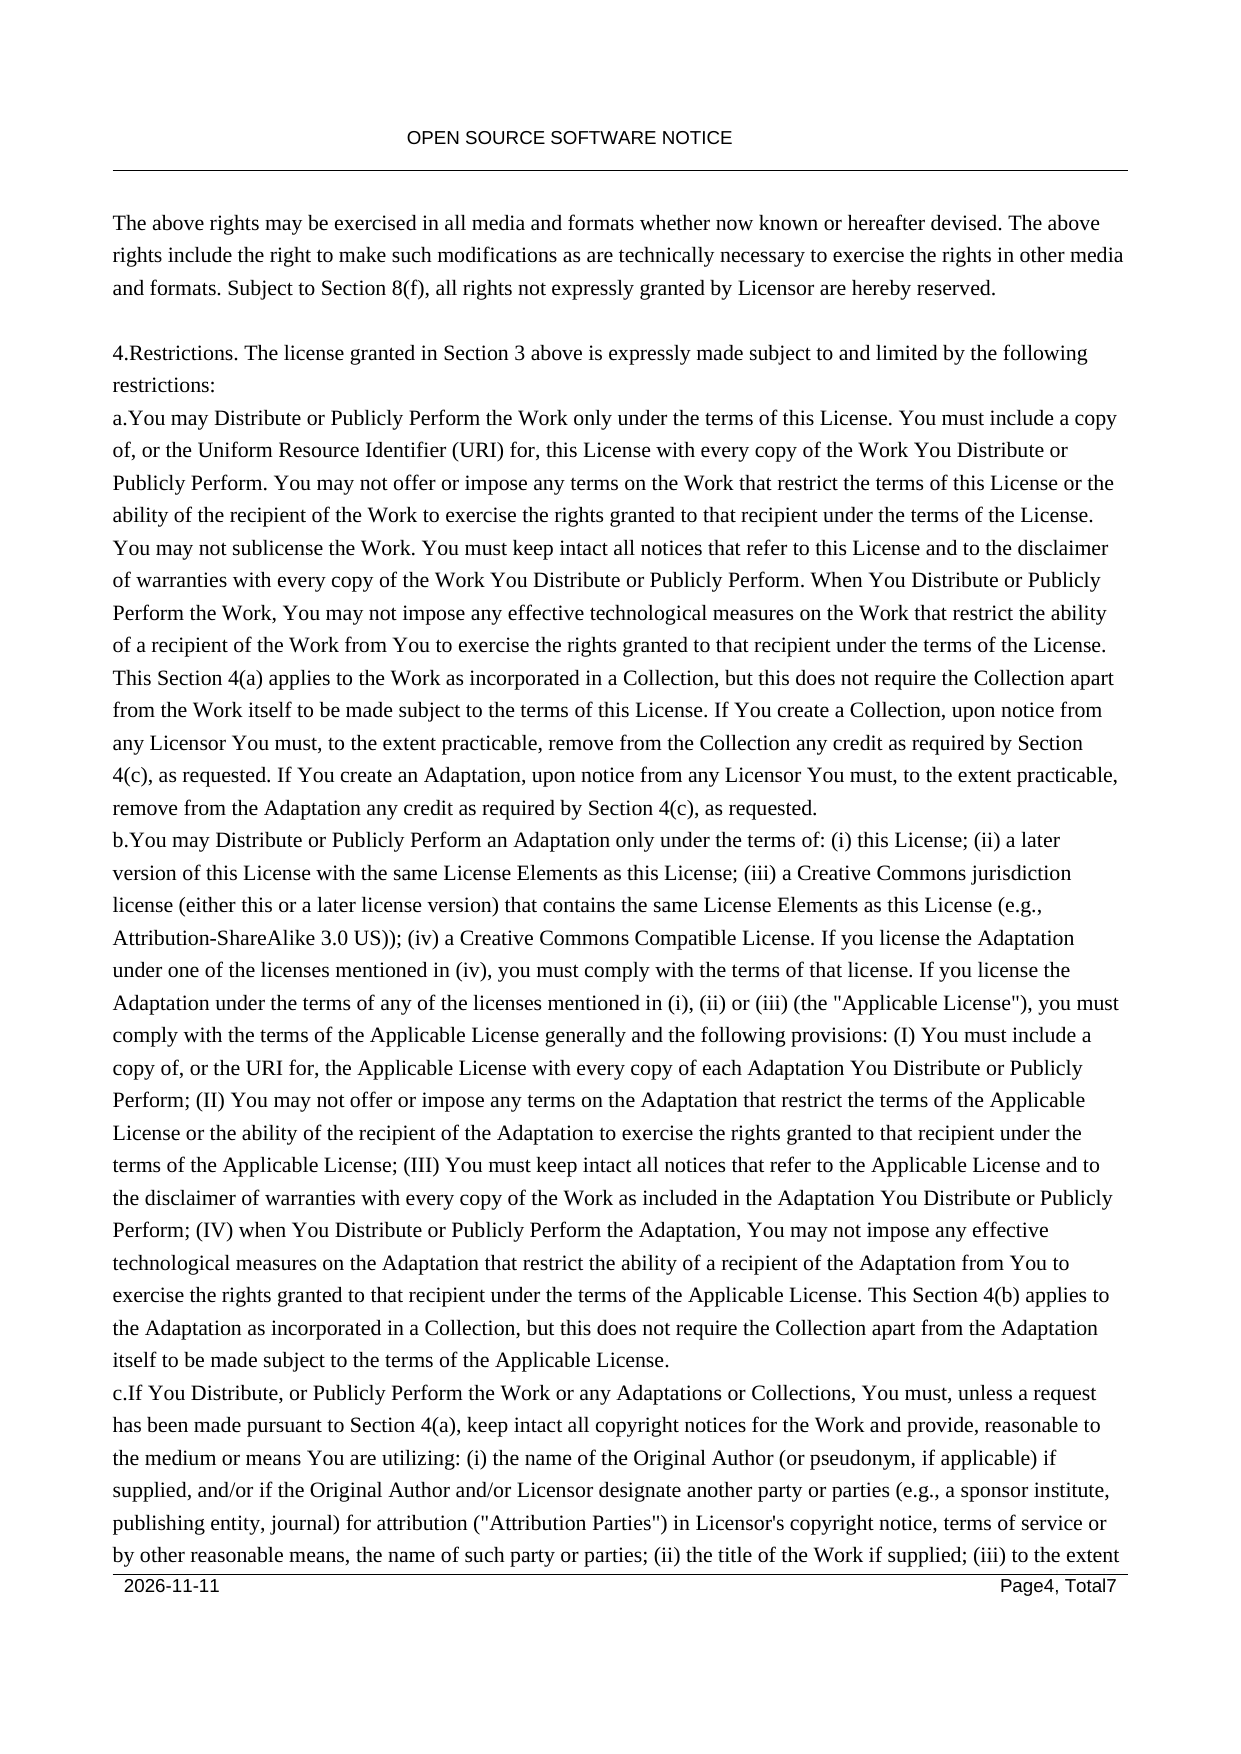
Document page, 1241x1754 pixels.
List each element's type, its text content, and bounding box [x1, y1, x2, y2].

text The above rights may be exercised in all media and formats whether now known or hereafter devised. The above rights include the right to make such modifications as are technically necessary to exercise the rights in other media and formats. Subject to Section 8(f), all rights not expressly granted by Licensor are hereby reserved. [112, 206, 1128, 304]
text a.You may Distribute or Publicly Perform the Work only under the terms of this License. You must include a copy of, or the Uniform Resource Identifier (URI) for, this License with every copy of the Work You Distribute or Publicly Perform. You may not offer or impose any terms on the Work that restrict the terms of this License or the ability of the recipient of the Work to exercise the rights granted to that recipient under the terms of the License. You may not sublicense the Work. You must keep intact all notices that refer to this License and to the disclaimer of warranties with every copy of the Work You Distribute or Publicly Perform. When You Distribute or Publicly Perform the Work, You may not impose any effective technological measures on the Work that restrict the ability of a recipient of the Work from You to exercise the rights granted to that recipient under the terms of the License. This Section 4(a) applies to the Work as incorporated in a Collection, but this does not require the Collection apart from the Work itself to be made subject to the terms of this License. If You create a Collection, upon notice from any Licensor You must, to the extent practicable, remove from the Collection any credit as required by Section 4(c), as requested. If You create an Adaptation, upon notice from any Licensor You must, to the extent practicable, remove from the Adaptation any credit as required by Section 4(c), as requested. [112, 401, 1128, 824]
text 4.Restrictions. The license granted in Section 3 above is expressly made subject to and limited by the following restrictions: [112, 336, 1128, 401]
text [112, 1376, 1128, 1571]
text b.You may Distribute or Publicly Perform an Adaptation only under the terms of: (i) this License; (ii) a later version of this License with the same License Elements as this License; (iii) a Creative Commons jurisdiction license (either this or a later license version) that contains the same License Elements as this License (e.g., Attribution-ShareAlike 3.0 US)); (iv) a Creative Commons Compatible License. If you license the Adaptation under one of the licenses mentioned in (iv), you must comply with the terms of that license. If you license the Adaptation under the terms of any of the licenses mentioned in (i), (ii) or (iii) (the "Applicable License"), you must comply with the terms of the Applicable License generally and the following provisions: (I) You must include a copy of, or the URI for, the Applicable License with every copy of each Adaptation You Distribute or Publicly Perform; (II) You may not offer or impose any terms on the Adaptation that restrict the terms of the Applicable License or the ability of the recipient of the Adaptation to exercise the rights granted to that recipient under the terms of the Applicable License; (III) You must keep intact all notices that refer to the Applicable License and to the disclaimer of warranties with every copy of the Work as included in the Adaptation You Distribute or Publicly Perform; (IV) when You Distribute or Publicly Perform the Adaptation, You may not impose any effective technological measures on the Adaptation that restrict the ability of a recipient of the Adaptation from You to exercise the rights granted to that recipient under the terms of the Applicable License. This Section 4(b) applies to the Adaptation as incorporated in a Collection, but this does not require the Collection apart from the Adaptation itself to be made subject to the terms of the Applicable License. [112, 824, 1128, 1376]
